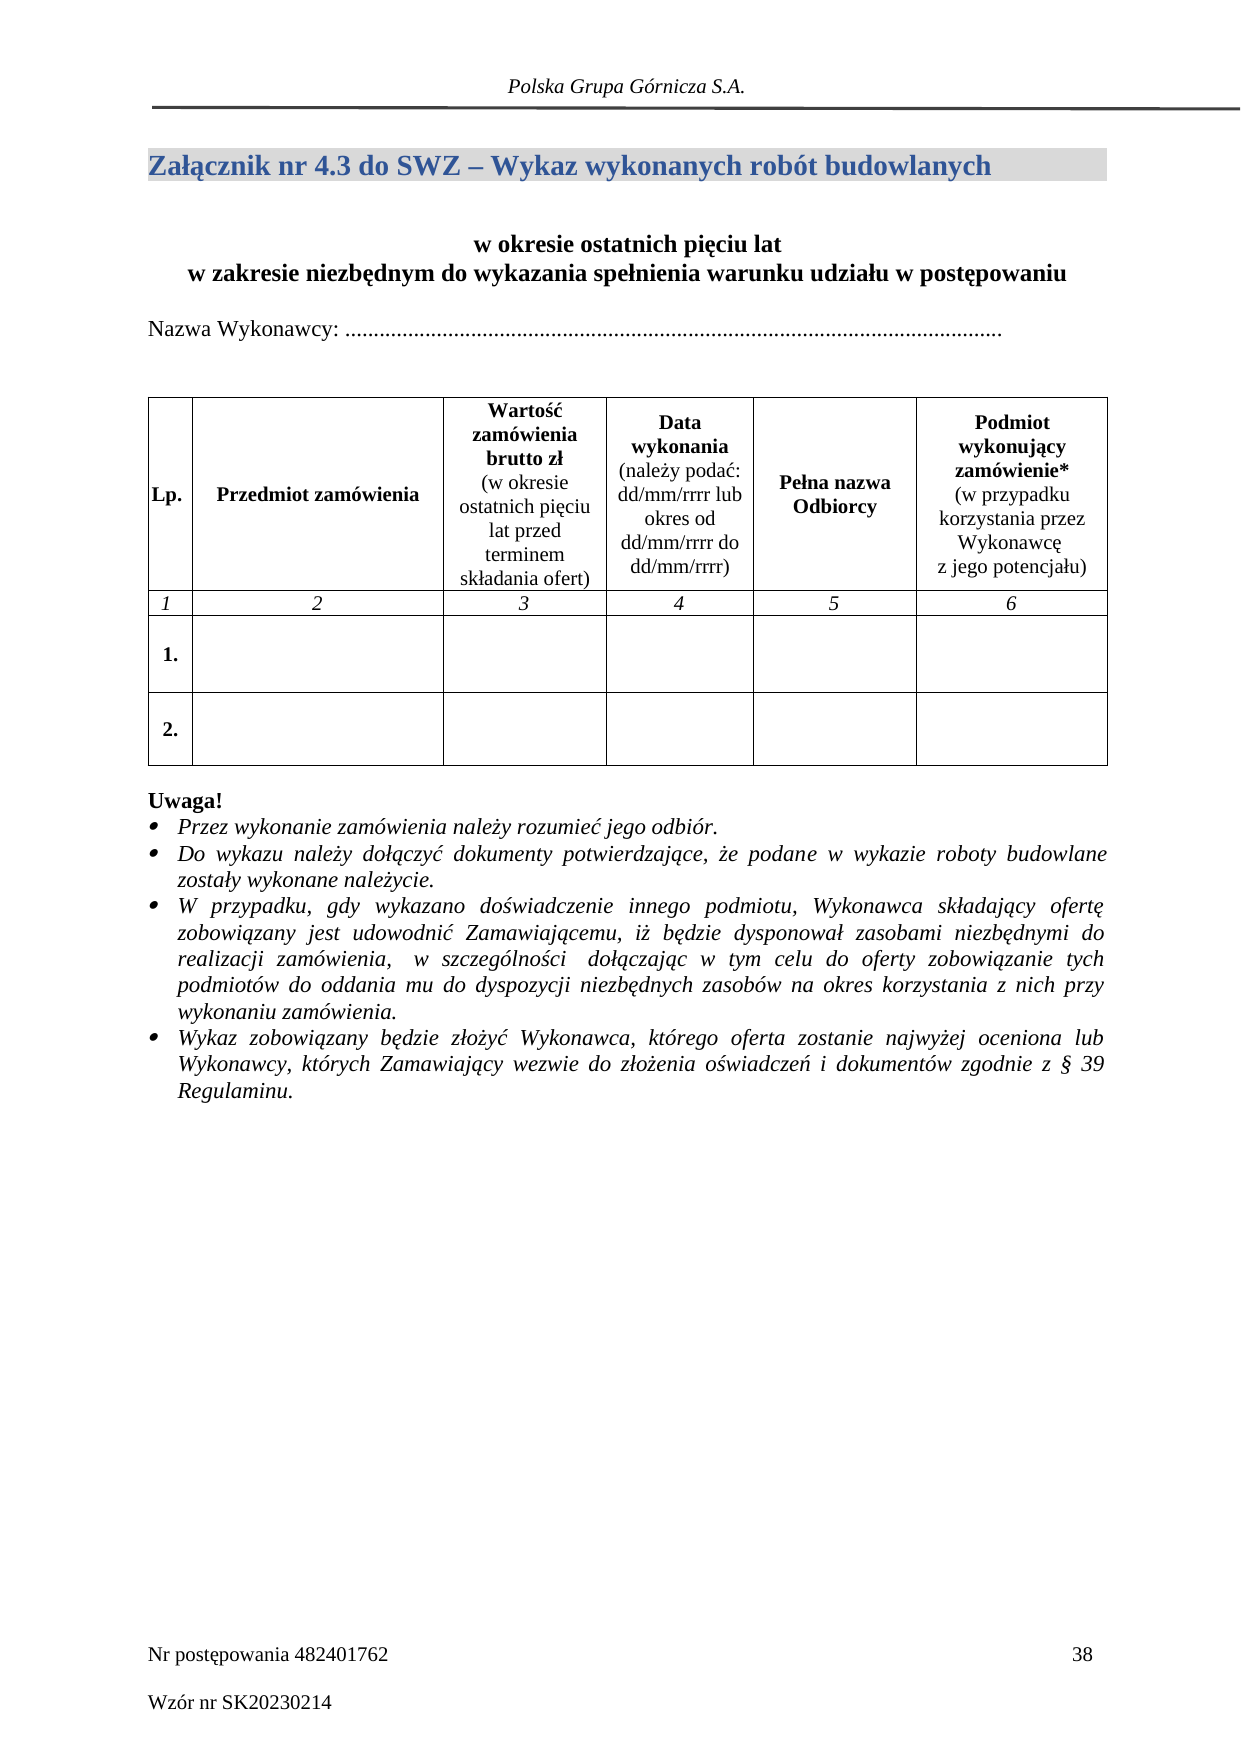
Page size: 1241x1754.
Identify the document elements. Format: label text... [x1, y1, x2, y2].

text w zakresie niezbędnym do wykazania spełnienia warunku udziału w postępowaniu [148, 258, 1107, 286]
table_header Lp. [149, 398, 192, 590]
text Nazwa Wykonawcy: ................................................................................................................... [148, 315, 1107, 341]
table_cell [607, 616, 753, 692]
table_cell [193, 616, 443, 692]
table_cell [193, 693, 443, 765]
table_cell [754, 693, 916, 765]
text w okresie ostatnich pięciu lat [148, 229, 1107, 258]
table_cell [607, 693, 753, 765]
table_cell [917, 616, 1107, 692]
table_header Podmiot wykonujący zamówienie* (w przypadku korzystania przez Wykonawcę z jego potencjału) [917, 398, 1107, 590]
subtitle Załącznik nr 4.3 do SWZ – Wykaz wykonanych robót budowlanych [148, 148, 1107, 181]
table_cell 1. [149, 616, 192, 692]
table_cell [754, 616, 916, 692]
table_header Wartość zamówienia brutto zł (w okresie ostatnich pięciu lat przed terminem składania ofert) [444, 398, 606, 590]
table_cell 2. [149, 693, 192, 765]
list Do wykazu należy dołączyć dokumenty potwierdzające, że podane w wykazie roboty budowlane zostały wykonane należycie. [148, 839, 1107, 892]
text Uwaga! [148, 787, 1107, 813]
table_cell 3 [444, 591, 606, 615]
table_cell 5 [754, 591, 916, 615]
table_cell [444, 616, 606, 692]
list Wykaz zobowiązany będzie złożyć Wykonawca, którego oferta zostanie najwyżej oceniona lub Wykonawcy, których Zamawiający wezwie do złożenia oświadczeń i dokumentów zgodnie z § 39 Regulaminu. [148, 1024, 1107, 1103]
table_cell 2 [193, 591, 443, 615]
table_header Przedmiot zamówienia [193, 398, 443, 590]
table_cell 4 [607, 591, 753, 615]
list W przypadku, gdy wykazano doświadczenie innego podmiotu, Wykonawca składający ofertę zobowiązany jest udowodnić Zamawiającemu, iż będzie dysponował zasobami niezbędnymi do realizacji zamówienia, w szczególności dołączając w tym celu do oferty zobowiązanie tych podmiotów do oddania mu do dyspozycji niezbędnych zasobów na okres korzystania z nich przy wykonaniu zamówienia. [148, 892, 1107, 1024]
table_cell [444, 693, 606, 765]
table_cell 6 [917, 591, 1107, 615]
list Przez wykonanie zamówienia należy rozumieć jego odbiór. [148, 813, 1107, 839]
table_header Pełna nazwa Odbiorcy [754, 398, 916, 590]
table_cell 1 [149, 591, 192, 615]
table_header Data wykonania (należy podać: dd/mm/rrrr lub okres od dd/mm/rrrr do dd/mm/rrrr) [607, 398, 753, 590]
table_cell [917, 693, 1107, 765]
